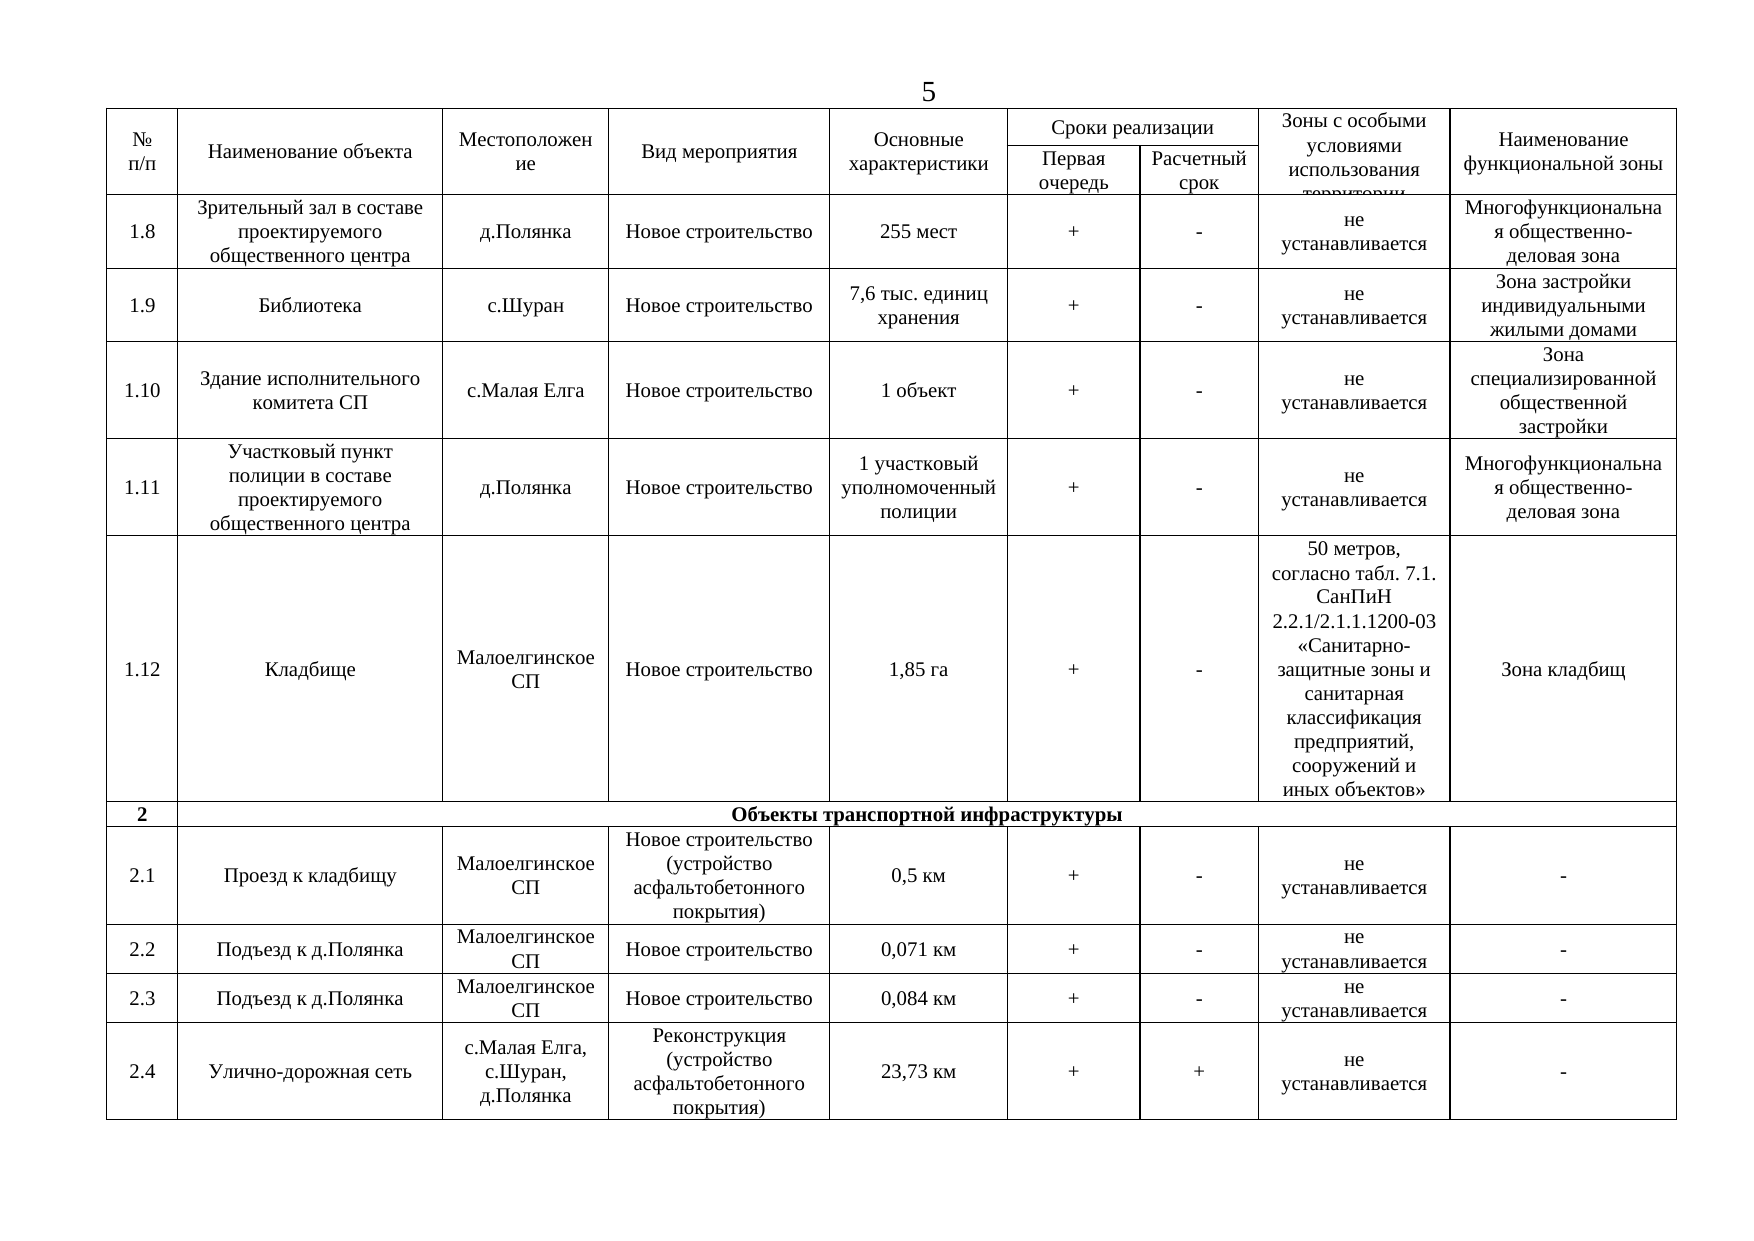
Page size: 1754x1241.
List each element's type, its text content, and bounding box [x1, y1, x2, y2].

table_cell 50 метров, согласно табл. 7.1. СанПиН 2.2.1/2.1.1.1200-03 «Санитарно-защитные зоны и санитарная классификация предприятий, сооружений и иных объектов» [1259, 536, 1449, 801]
table_cell - [1451, 974, 1676, 1022]
table_cell не устанавливается [1259, 269, 1449, 341]
table_cell с.Малая Елга, с.Шуран, д.Полянка [443, 1023, 608, 1119]
table_cell + [1008, 342, 1139, 438]
table_cell 255 мест [830, 195, 1007, 267]
table_cell Многофункциональная общественно-деловая зона [1451, 195, 1676, 267]
table_cell Улично-дорожная сеть [178, 1023, 442, 1119]
table_cell Подъезд к д.Полянка [178, 925, 442, 973]
table_cell Расчетный срок [1141, 146, 1258, 194]
table_cell не устанавливается [1259, 439, 1449, 535]
table_header Сроки реализации [1008, 109, 1258, 145]
table_cell 7,6 тыс. единиц хранения [830, 269, 1007, 341]
table_cell Библиотека [178, 269, 442, 341]
table_cell Малоелгинское СП [443, 925, 608, 973]
table_cell + [1008, 195, 1139, 267]
table_cell + [1008, 974, 1139, 1022]
table_cell 0,5 км [830, 827, 1007, 923]
table_cell 1,85 га [830, 536, 1007, 801]
table_cell не устанавливается [1259, 974, 1449, 1022]
table_cell - [1451, 827, 1676, 923]
table_cell Малоелгинское СП [443, 827, 608, 923]
table_cell - [1141, 195, 1258, 267]
table_cell - [1141, 269, 1258, 341]
table_cell Многофункциональная общественно-деловая зона [1451, 439, 1676, 535]
table_cell 2.1 [107, 827, 177, 923]
table_cell - [1451, 925, 1676, 973]
table_cell Объекты транспортной инфраструктуры [178, 802, 1676, 826]
table_cell Здание исполнительного комитета СП [178, 342, 442, 438]
table_cell + [1008, 536, 1139, 801]
table_cell + [1008, 1023, 1139, 1119]
table_cell Участковый пункт полиции в составе проектируемого общественного центра [178, 439, 442, 535]
table_cell - [1141, 342, 1258, 438]
table_cell 1 участковый уполномоченный полиции [830, 439, 1007, 535]
table_cell Проезд к кладбищу [178, 827, 442, 923]
table_cell не устанавливается [1259, 925, 1449, 973]
table_cell - [1141, 439, 1258, 535]
table_cell - [1141, 827, 1258, 923]
table_cell 1 объект [830, 342, 1007, 438]
table_cell 1.10 [107, 342, 177, 438]
table_cell 1.12 [107, 536, 177, 801]
table_cell + [1008, 925, 1139, 973]
table_cell - [1141, 925, 1258, 973]
table_cell не устанавливается [1259, 1023, 1449, 1119]
table_cell + [1008, 827, 1139, 923]
table_header Наименование функциональной зоны [1451, 109, 1676, 194]
table_cell с.Малая Елга [443, 342, 608, 438]
table_cell д.Полянка [443, 439, 608, 535]
table_cell Первая очередь [1008, 146, 1139, 194]
table_cell 23,73 км [830, 1023, 1007, 1119]
table_cell Зона кладбищ [1451, 536, 1676, 801]
table_cell - [1141, 974, 1258, 1022]
table_cell - [1141, 536, 1258, 801]
table_cell Зрительный зал в составе проектируемого общественного центра [178, 195, 442, 267]
table_cell 0,084 км [830, 974, 1007, 1022]
table_cell 2 [107, 802, 177, 826]
table_cell Новое строительство [609, 925, 829, 973]
table_cell не устанавливается [1259, 195, 1449, 267]
table_header Зоны с особыми условиями использования территории [1259, 109, 1449, 194]
table_cell 2.4 [107, 1023, 177, 1119]
table_cell Зона застройки индивидуальными жилыми домами [1451, 269, 1676, 341]
table_cell Зона специализированной общественной застройки [1451, 342, 1676, 438]
table_header Местоположение [443, 109, 608, 194]
table_cell Новое строительство [609, 536, 829, 801]
table_header Наименование объекта [178, 109, 442, 194]
table_cell + [1008, 269, 1139, 341]
table_cell - [1451, 1023, 1676, 1119]
table_cell Новое строительство [609, 439, 829, 535]
table_cell 1.9 [107, 269, 177, 341]
table_cell Новое строительство [609, 195, 829, 267]
table_cell Новое строительство [609, 269, 829, 341]
table_cell Новое строительство [609, 342, 829, 438]
table_cell с.Шуран [443, 269, 608, 341]
table_cell 2.3 [107, 974, 177, 1022]
table_cell + [1141, 1023, 1258, 1119]
table_header Основные характеристики [830, 109, 1007, 194]
table_cell Новое строительство [609, 974, 829, 1022]
table_header № п/п [107, 109, 177, 194]
table_cell не устанавливается [1259, 342, 1449, 438]
table_cell Кладбище [178, 536, 442, 801]
table_cell Новое строительство (устройство асфальтобетонного покрытия) [609, 827, 829, 923]
table_cell 1.8 [107, 195, 177, 267]
table_cell Подъезд к д.Полянка [178, 974, 442, 1022]
table_cell не устанавливается [1259, 827, 1449, 923]
table_cell + [1008, 439, 1139, 535]
table_cell Реконструкция (устройство асфальтобетонного покрытия) [609, 1023, 829, 1119]
table_cell 2.2 [107, 925, 177, 973]
table_cell 1.11 [107, 439, 177, 535]
table_cell 0,071 км [830, 925, 1007, 973]
table_header Вид мероприятия [609, 109, 829, 194]
table_cell Малоелгинское СП [443, 536, 608, 801]
table_cell Малоелгинское СП [443, 974, 608, 1022]
table_cell д.Полянка [443, 195, 608, 267]
